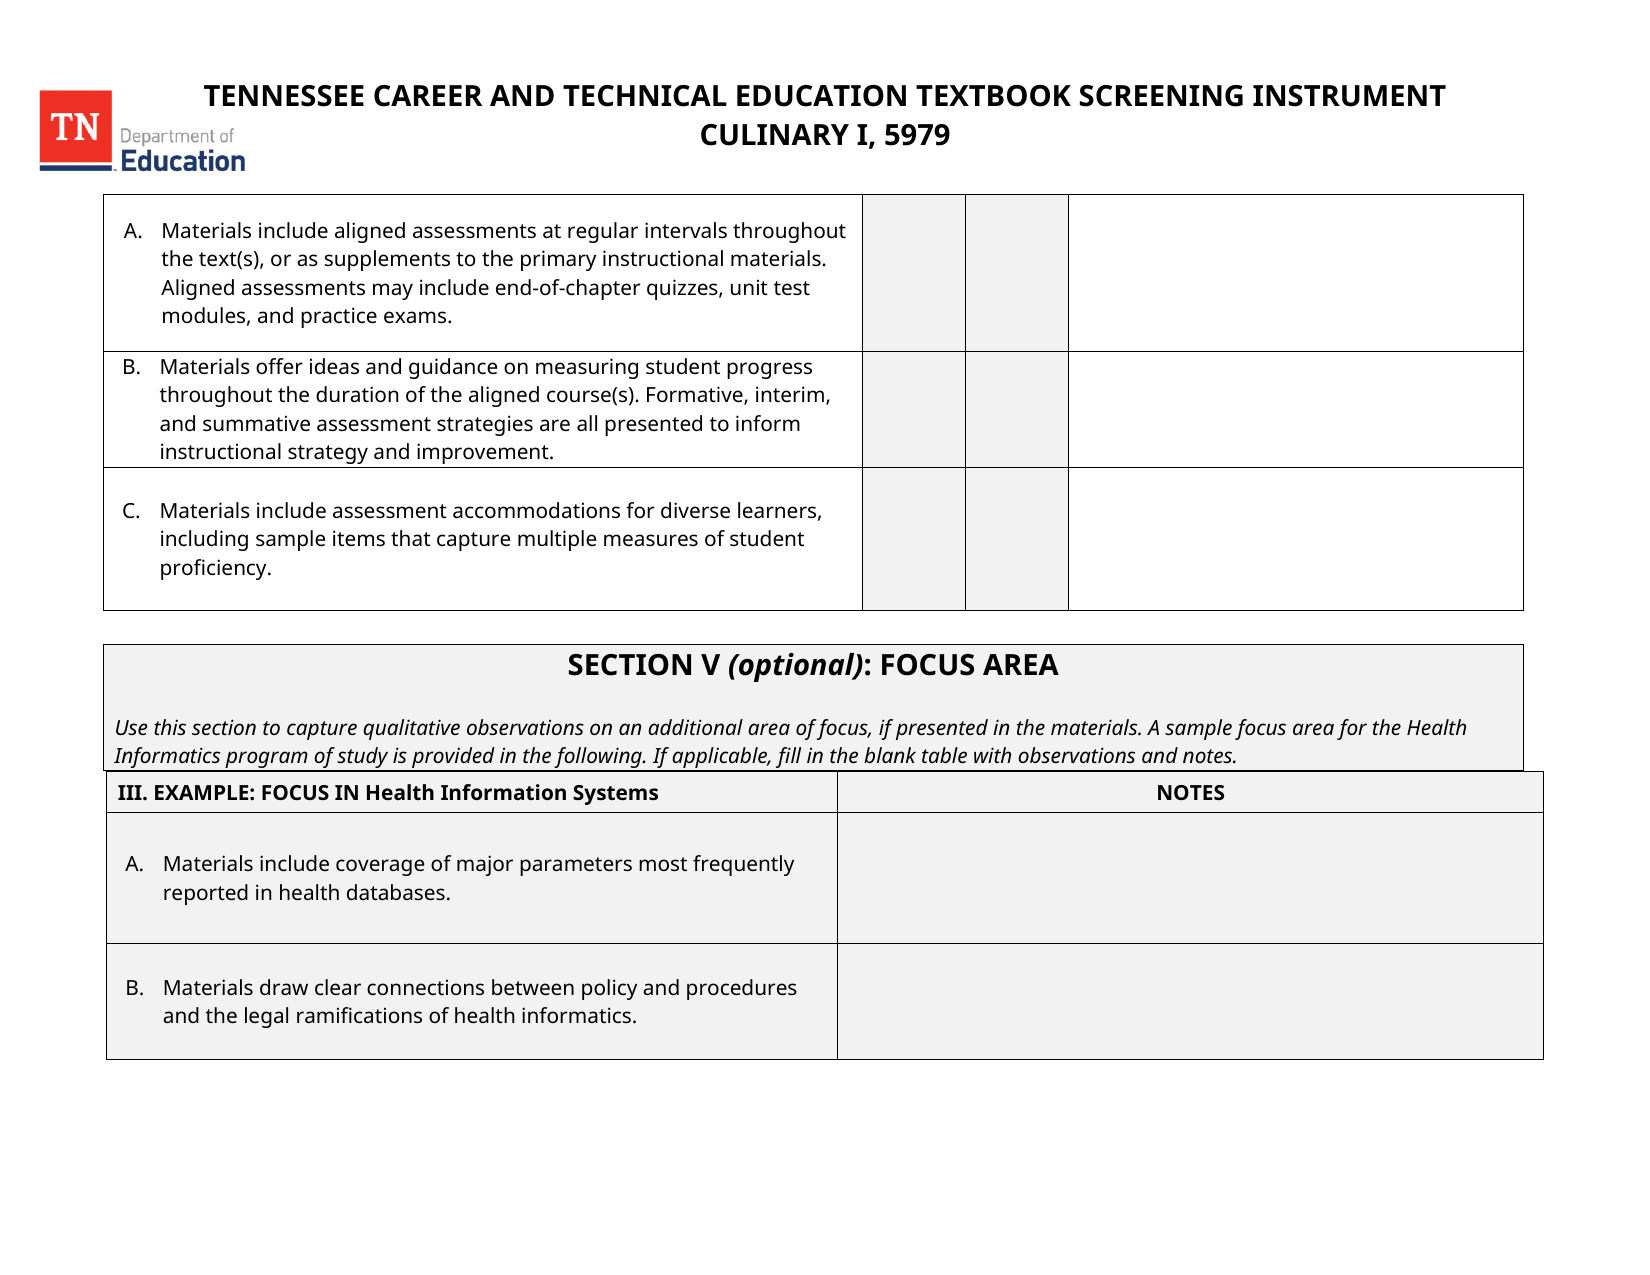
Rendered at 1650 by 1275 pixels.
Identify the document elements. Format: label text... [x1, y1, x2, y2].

table_cell [966, 468, 1068, 610]
table_cell Materials draw clear connections between policy and procedures and the legal ramifications of health informatics. [107, 944, 837, 1059]
table_header III. EXAMPLE: FOCUS IN Health Information Systems [107, 772, 837, 812]
table_cell [863, 195, 965, 351]
table_cell [1069, 468, 1523, 610]
table_cell [1069, 195, 1523, 351]
table_cell Materials offer ideas and guidance on measuring student progress throughout the duration of the aligned course(s). Formative, interim, and summative assessment strategies are all presented to inform instructional strategy and improvement. [104, 352, 862, 467]
table_cell Materials include assessment accommodations for diverse learners, including sample items that capture multiple measures of student proficiency. [104, 468, 862, 610]
table_cell [966, 352, 1068, 467]
table_header SECTION V (optional): FOCUS AREA Use this section to capture qualitative observations on an additional area of focus, if presented in the materials. A sample focus area for the Health Informatics program of study is provided in the following. If applicable, fill in the blank table with observations and notes. [104, 645, 1523, 770]
table_cell [838, 813, 1543, 943]
table_cell Materials include coverage of major parameters most frequently reported in health databases. [107, 813, 837, 943]
table_cell [863, 468, 965, 610]
table_cell [863, 352, 965, 467]
table_cell [1069, 352, 1523, 467]
table_cell Materials include aligned assessments at regular intervals throughout the text(s), or as supplements to the primary instructional materials. Aligned assessments may include end-of-chapter quizzes, unit test modules, and practice exams. [104, 195, 862, 351]
table_cell [838, 944, 1543, 1059]
table_header NOTES [838, 772, 1543, 812]
table_cell [966, 195, 1068, 351]
picture [31, 70, 253, 191]
